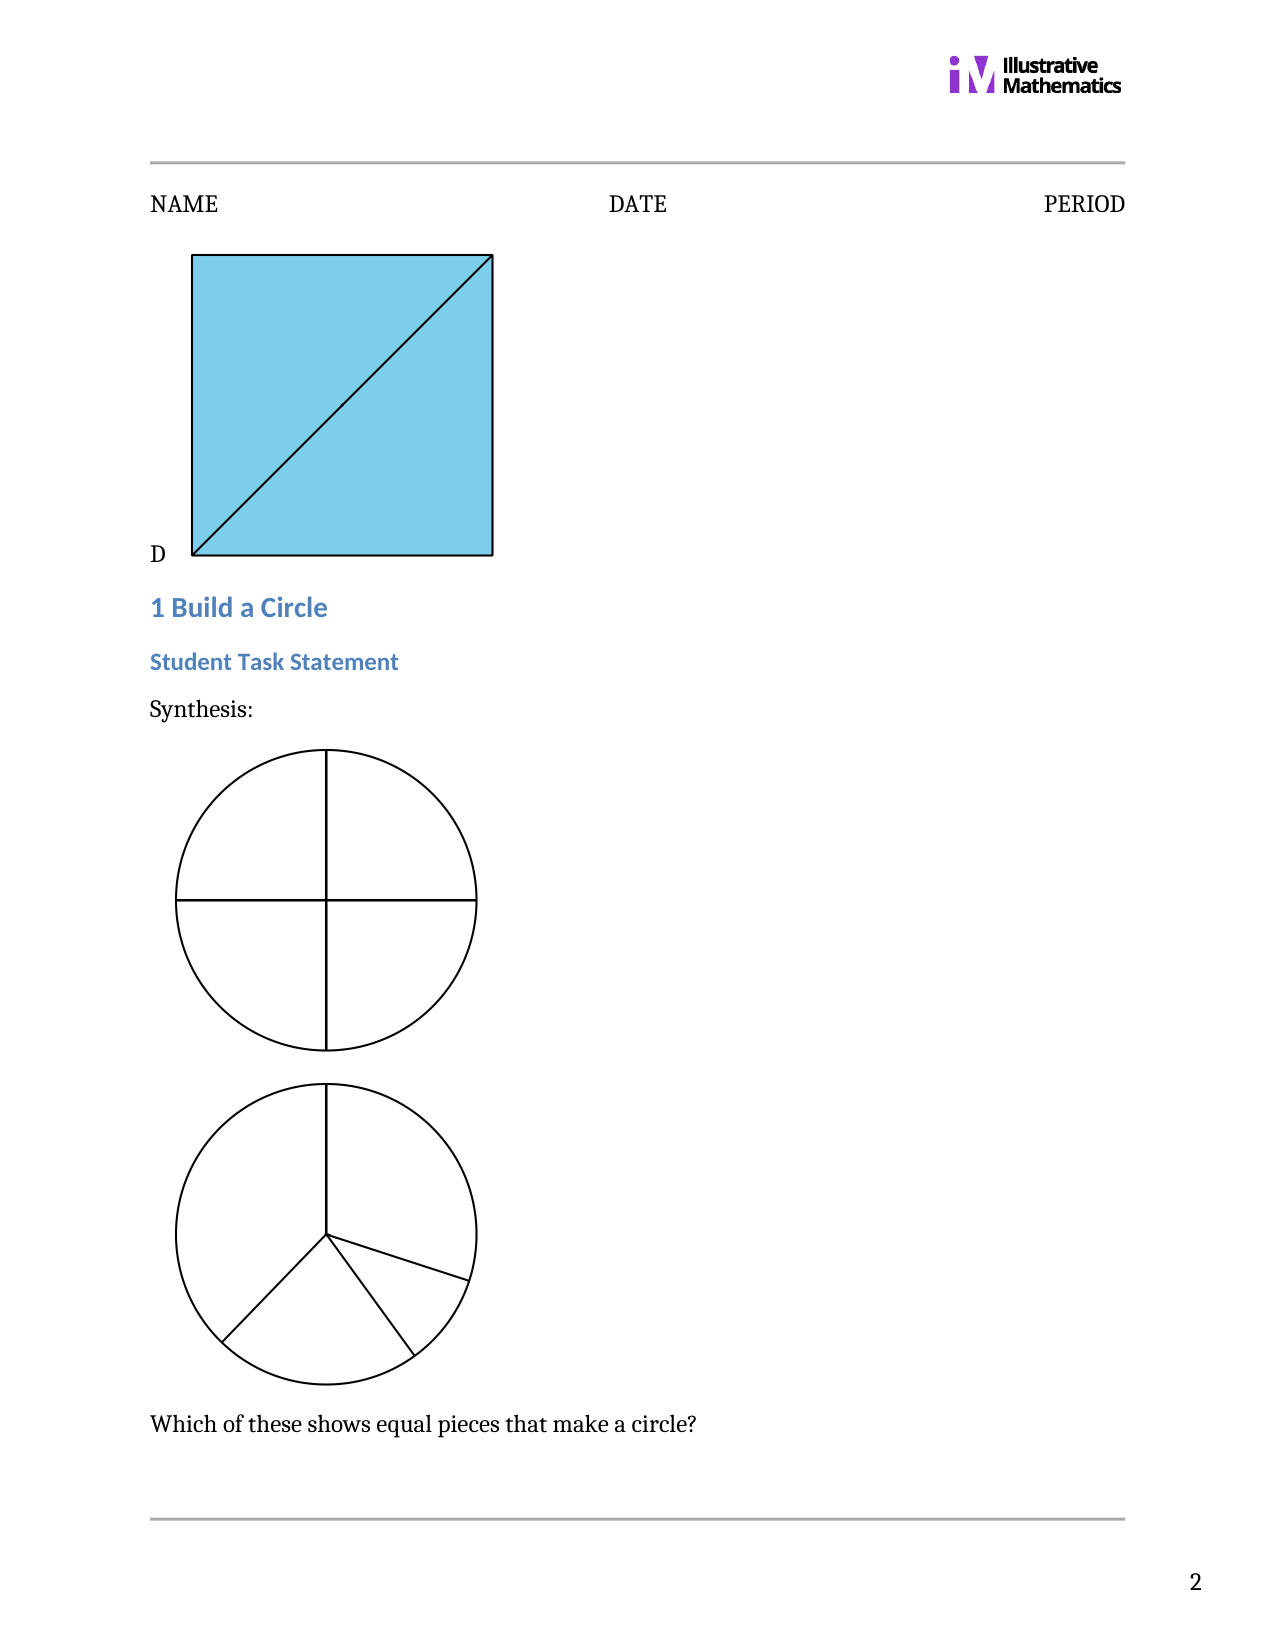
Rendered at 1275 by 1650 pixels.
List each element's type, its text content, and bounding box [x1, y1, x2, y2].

text Synthesis: [150, 695, 1125, 724]
subtitle 1 Build a Circle [150, 589, 1125, 625]
subtitle Student Task Statement [150, 646, 1125, 677]
text Which of these shows equal pieces that make a circle? [150, 1410, 1125, 1439]
picture [168, 742, 484, 1058]
picture [184, 247, 500, 563]
picture [949, 55, 1121, 93]
picture [168, 1076, 484, 1392]
